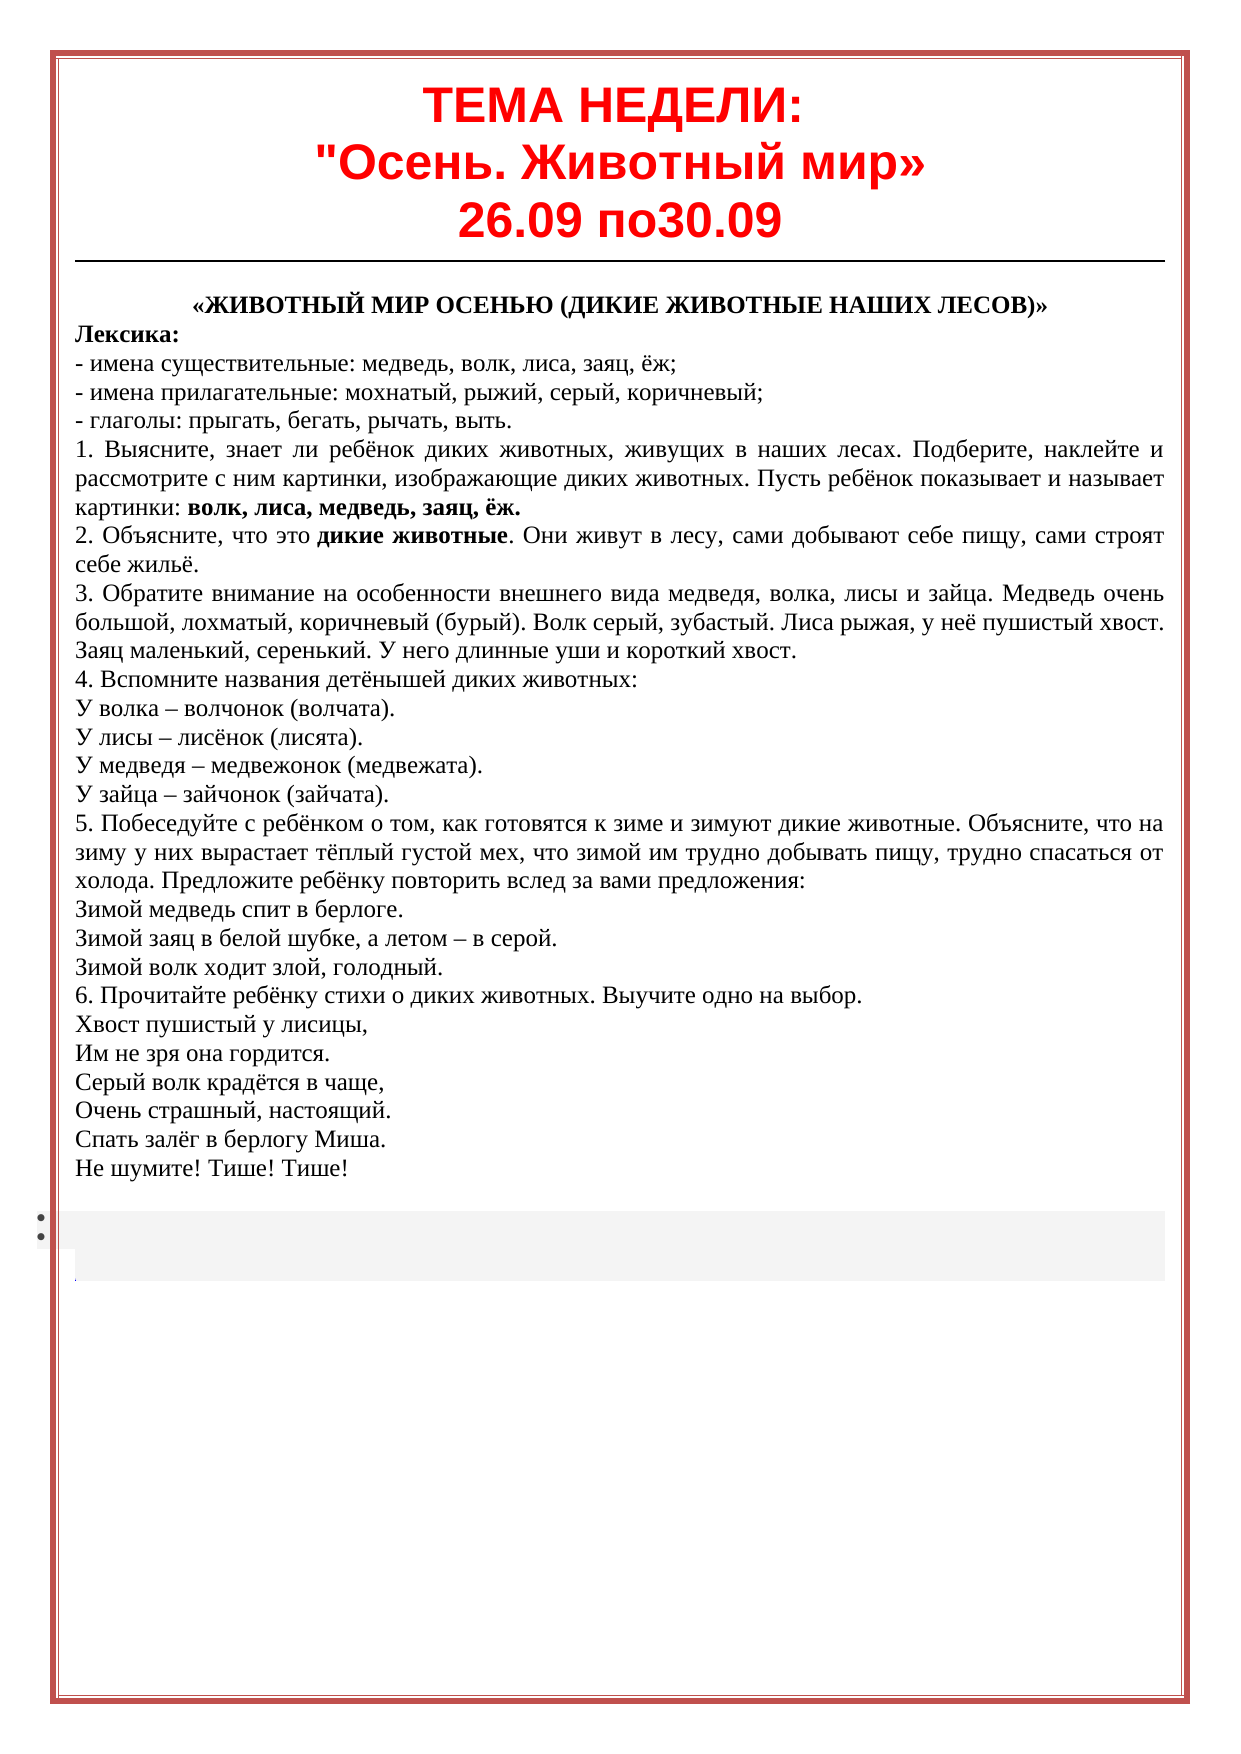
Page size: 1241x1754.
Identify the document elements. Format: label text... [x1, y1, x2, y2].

text "Осень. Животный мир» [75, 132, 1165, 190]
text 1. Выясните, знает ли ребёнок диких животных, живущих в наших лесах. Подберите, наклейте и рассмотрите с ним картинки, изображающие диких животных. Пусть ребёнок показывает и называет картинки: волк, лиса, медведь, заяц, ёж. [75, 434, 1165, 520]
text У волка – волчонок (волчата). [75, 693, 1165, 722]
text Зимой волк ходит злой, голодный. [75, 952, 1165, 980]
text «ЖИВОТНЫЙ МИР ОСЕНЬЮ (ДИКИЕ ЖИВОТНЫЕ НАШИХ ЛЕСОВ)» [75, 290, 1165, 319]
text Спать залёг в берлогу Миша. [75, 1124, 1165, 1153]
text Не шумите! Тише! Тише! [75, 1153, 1165, 1182]
text Зимой медведь спит в берлоге. [75, 894, 1165, 923]
text Им не зря она гордится. [75, 1038, 1165, 1067]
text 5. Побеседуйте с ребёнком о том, как готовятся к зиме и зимуют дикие животные. Объясните, что на зиму у них вырастает тёплый густой мех, что зимой им трудно добывать пищу, трудно спасаться от холода. Предложите ребёнку повторить вслед за вами предложения: [75, 808, 1165, 894]
text Хвост пушистый у лисицы, [75, 1009, 1165, 1038]
text 26.09 по30.09 [75, 190, 1165, 260]
text 3. Обратите внимание на особенности внешнего вида медведя, волка, лисы и зайца. Медведь очень большой, лохматый, коричневый (бурый). Волк серый, зубастый. Лиса рыжая, у неё пушистый хвост. Заяц маленький, серенький. У него длинные уши и короткий хвост. [75, 578, 1165, 664]
text 2. Объясните, что это дикие животные. Они живут в лесу, сами добывают себе пищу, сами строят себе жильё. [75, 520, 1165, 578]
text - имена существительные: медведь, волк, лиса, заяц, ёж; [75, 348, 1165, 377]
text ТЕМА НЕДЕЛИ: [75, 75, 1165, 132]
text 4. Вспомните названия детёнышей диких животных: [75, 664, 1165, 693]
text 6. Прочитайте ребёнку стихи о диких животных. Выучите одно на выбор. [75, 980, 1165, 1009]
text Зимой заяц в белой шубке, а летом – в серой. [75, 923, 1165, 952]
text У медведя – медвежонок (медвежата). [75, 750, 1165, 779]
text Очень страшный, настоящий. [75, 1095, 1165, 1124]
text Серый волк крадётся в чаще, [75, 1067, 1165, 1095]
text У зайца – зайчонок (зайчата). [75, 779, 1165, 808]
text - глаголы: прыгать, бегать, рычать, выть. [75, 405, 1165, 434]
text - имена прилагательные: мохнатый, рыжий, серый, коричневый; [75, 377, 1165, 405]
text У лисы – лисёнок (лисята). [75, 722, 1165, 750]
text Лексика: [75, 319, 1165, 348]
